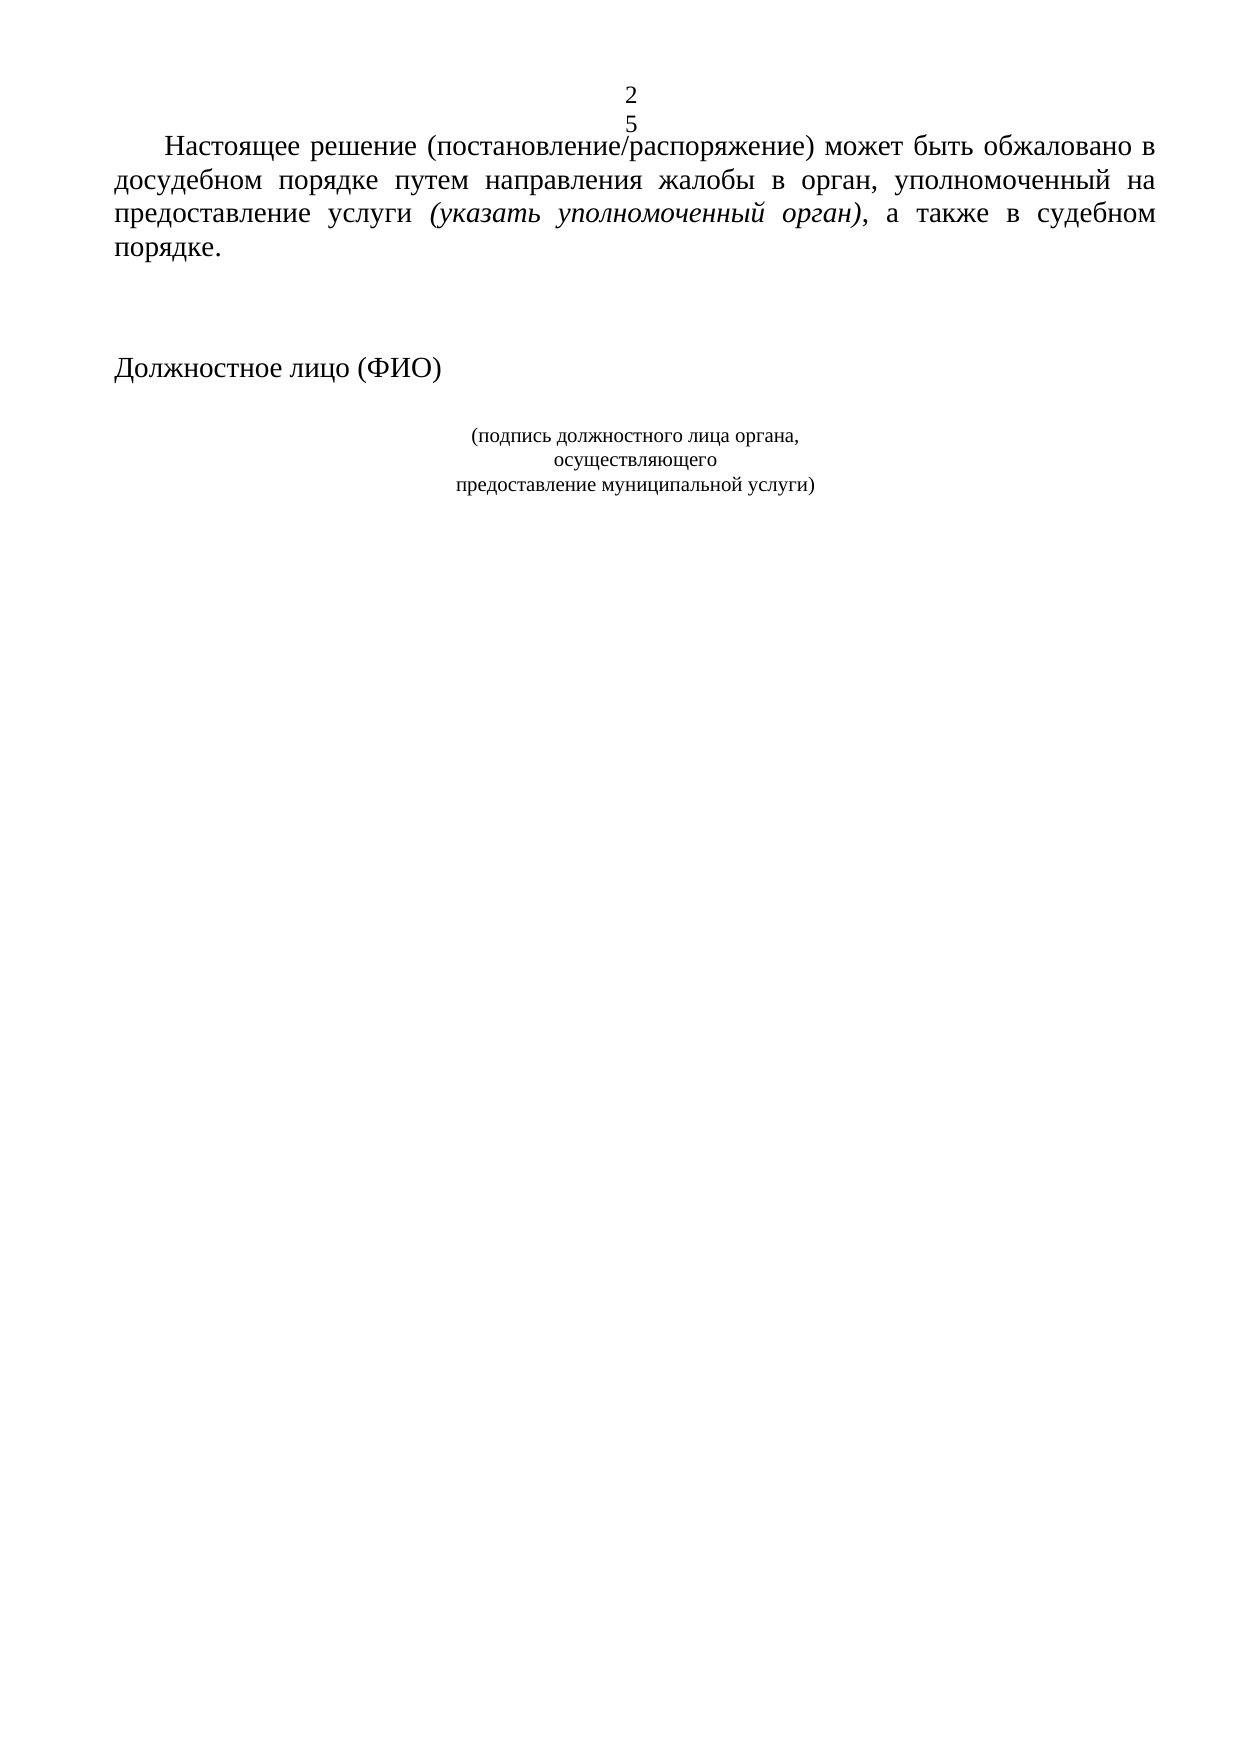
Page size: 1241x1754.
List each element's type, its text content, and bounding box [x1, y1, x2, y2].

text (подпись должностного лица органа, осуществляющего предоставление муниципальной услуги) [114, 423, 1156, 496]
text Настоящее решение (постановление/распоряжение) может быть обжаловано в досудебном порядке путем направления жалобы в орган, уполномоченный на предоставление услуги (указать уполномоченный орган), а также в судебном порядке. [114, 128, 1156, 263]
text Должностное лицо (ФИО) [114, 350, 1156, 384]
